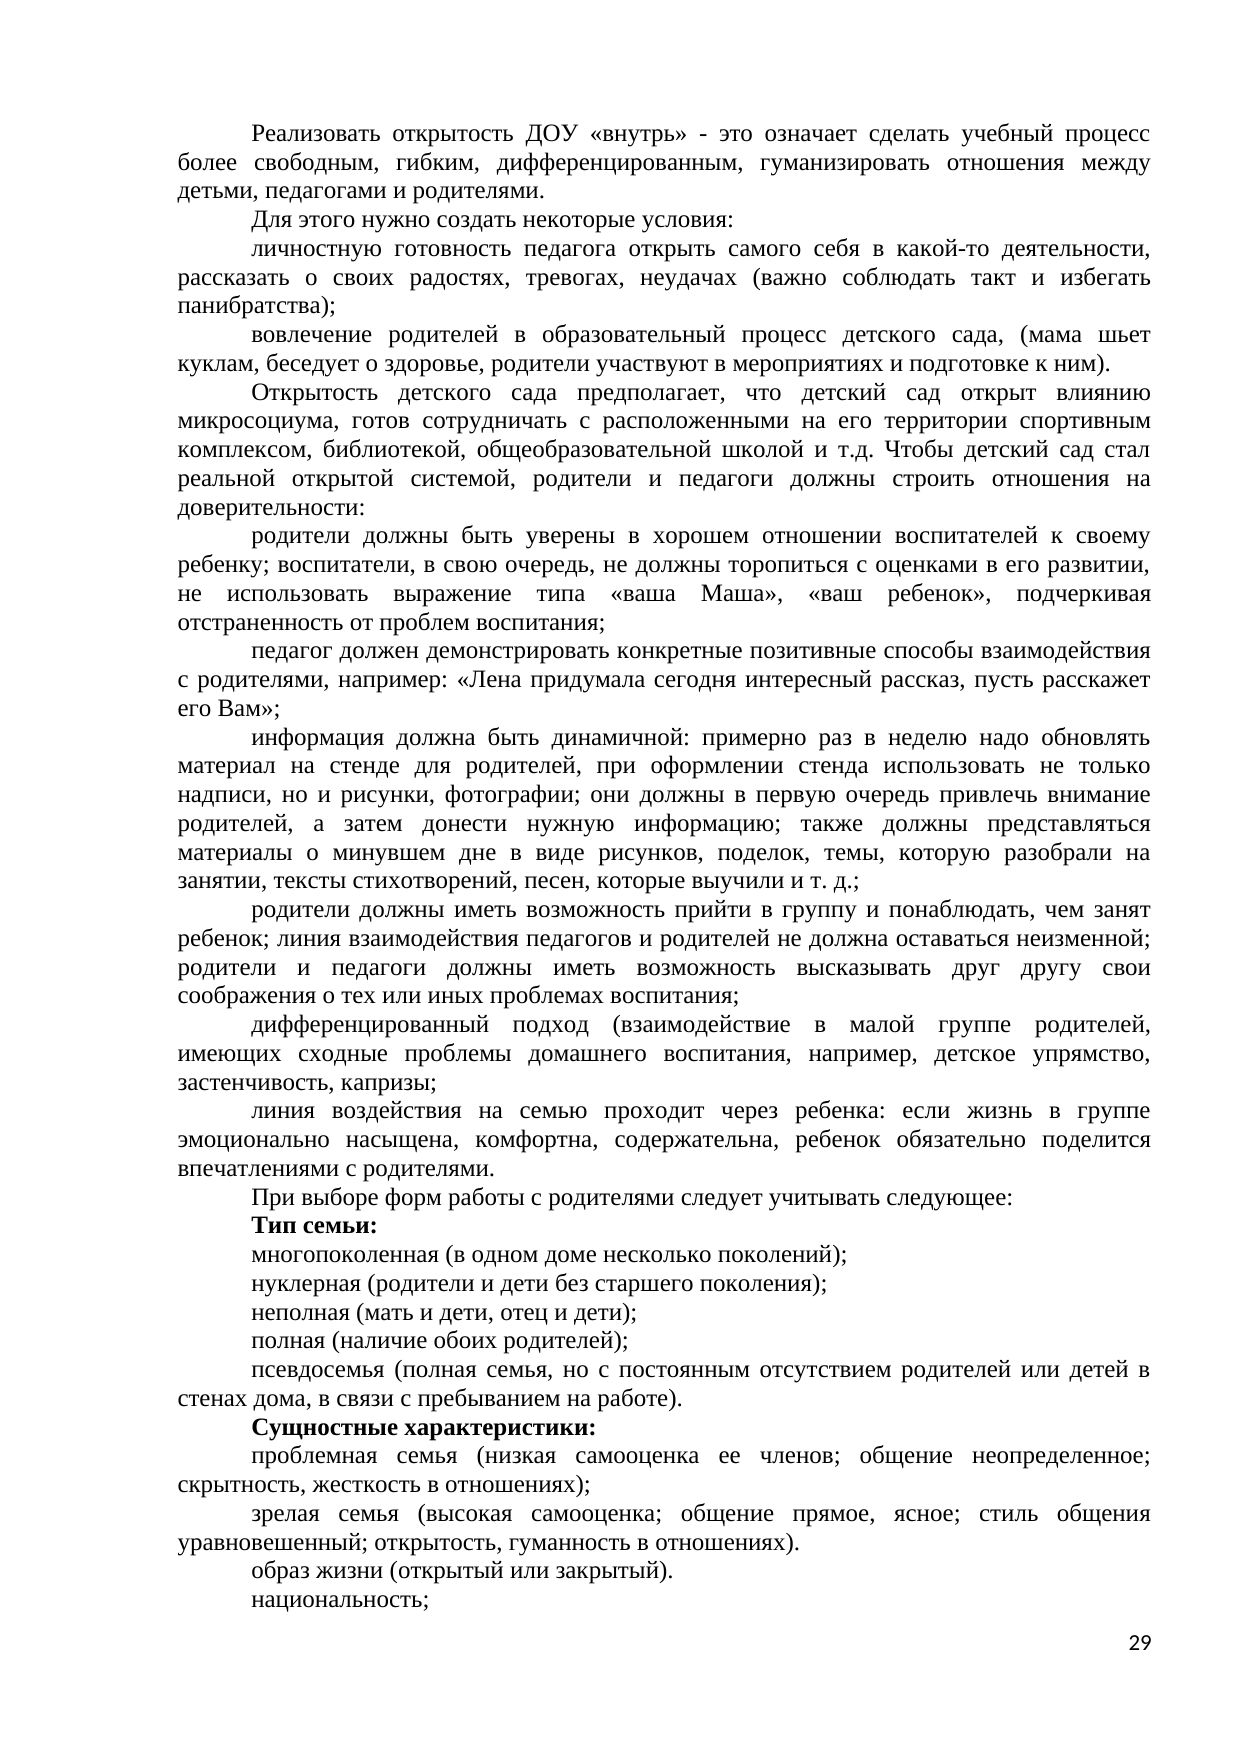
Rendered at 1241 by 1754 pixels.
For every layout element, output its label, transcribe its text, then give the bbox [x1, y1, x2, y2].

text линия воздействия на семью проходит через ребенка: если жизнь в группе эмоционально насыщена, комфортна, содержательна, ребенок обязательно поделится впечатлениями с родителями. [177, 1096, 1152, 1182]
text дифференцированный подход (взаимодействие в малой группе родителей, имеющих сходные проблемы домашнего воспитания, например, детское упрямство, застенчивость, капризы; [177, 1009, 1152, 1096]
text Для этого нужно создать некоторые условия: [177, 204, 1152, 233]
text Реализовать открытость ДОУ «внутрь» - это означает сделать учебный процесс более свободным, гибким, дифференцированным, гуманизировать отношения между детьми, педагогами и родителями. [177, 118, 1152, 204]
text Тип семьи: [177, 1211, 1152, 1239]
text информация должна быть динамичной: примерно раз в неделю надо обновлять материал на стенде для родителей, при оформлении стенда использовать не только надписи, но и рисунки, фотографии; они должны в первую очередь привлечь внимание родителей, а затем донести нужную информацию; также должны представляться материалы о минувшем дне в виде рисунков, поделок, темы, которую разобрали на занятии, тексты стихотворений, песен, которые выучили и т. д.; [177, 722, 1152, 894]
text образ жизни (открытый или закрытый). [177, 1556, 1152, 1584]
text неполная (мать и дети, отец и дети); [177, 1297, 1152, 1326]
text родители должны быть уверены в хорошем отношении воспитателей к своему ребенку; воспитатели, в свою очередь, не должны торопиться с оценками в его развитии, не использовать выражение типа «ваша Маша», «ваш ребенок», подчеркивая отстраненность от проблем воспитания; [177, 521, 1152, 636]
text псевдосемья (полная семья, но с постоянным отсутствием родителей или детей в стенах дома, в связи с пребыванием на работе). [177, 1354, 1152, 1412]
text вовлечение родителей в образовательный процесс детского сада, (мама шьет куклам, беседует о здоровье, родители участвуют в мероприятиях и подготовке к ним). [177, 319, 1152, 377]
text педагог должен демонстрировать конкретные позитивные способы взаимодействия с родителями, например: «Лена придумала сегодня интересный рассказ, пусть расскажет его Вам»; [177, 636, 1152, 722]
text нуклерная (родители и дети без старшего поколения); [177, 1268, 1152, 1297]
text зрелая семья (высокая самооценка; общение прямое, ясное; стиль общения уравновешенный; открытость, гуманность в отношениях). [177, 1498, 1152, 1556]
text национальность; [177, 1584, 1152, 1613]
text многопоколенная (в одном доме несколько поколений); [177, 1239, 1152, 1268]
text проблемная семья (низкая самооценка ее членов; общение неопределенное; скрытность, жесткость в отношениях); [177, 1441, 1152, 1498]
text Сущностные характеристики: [177, 1412, 1152, 1441]
text родители должны иметь возможность прийти в группу и понаблюдать, чем занят ребенок; линия взаимодействия педагогов и родителей не должна оставаться неизменной; родители и педагоги должны иметь возможность высказывать друг другу свои соображения о тех или иных проблемах воспитания; [177, 894, 1152, 1009]
text Открытость детского сада предполагает, что детский сад открыт влиянию микросоциума, готов сотрудничать с расположенными на его территории спортивным комплексом, библиотекой, общеобразовательной школой и т.д. Чтобы детский сад стал реальной открытой системой, родители и педагоги должны строить отношения на доверительности: [177, 377, 1152, 521]
text полная (наличие обоих родителей); [177, 1326, 1152, 1354]
text личностную готовность педагога открыть самого себя в какой-то деятельности, рассказать о своих радостях, тревогах, неудачах (важно соблюдать такт и избегать панибратства); [177, 233, 1152, 319]
text При выборе форм работы с родителями следует учитывать следующее: [177, 1182, 1152, 1211]
